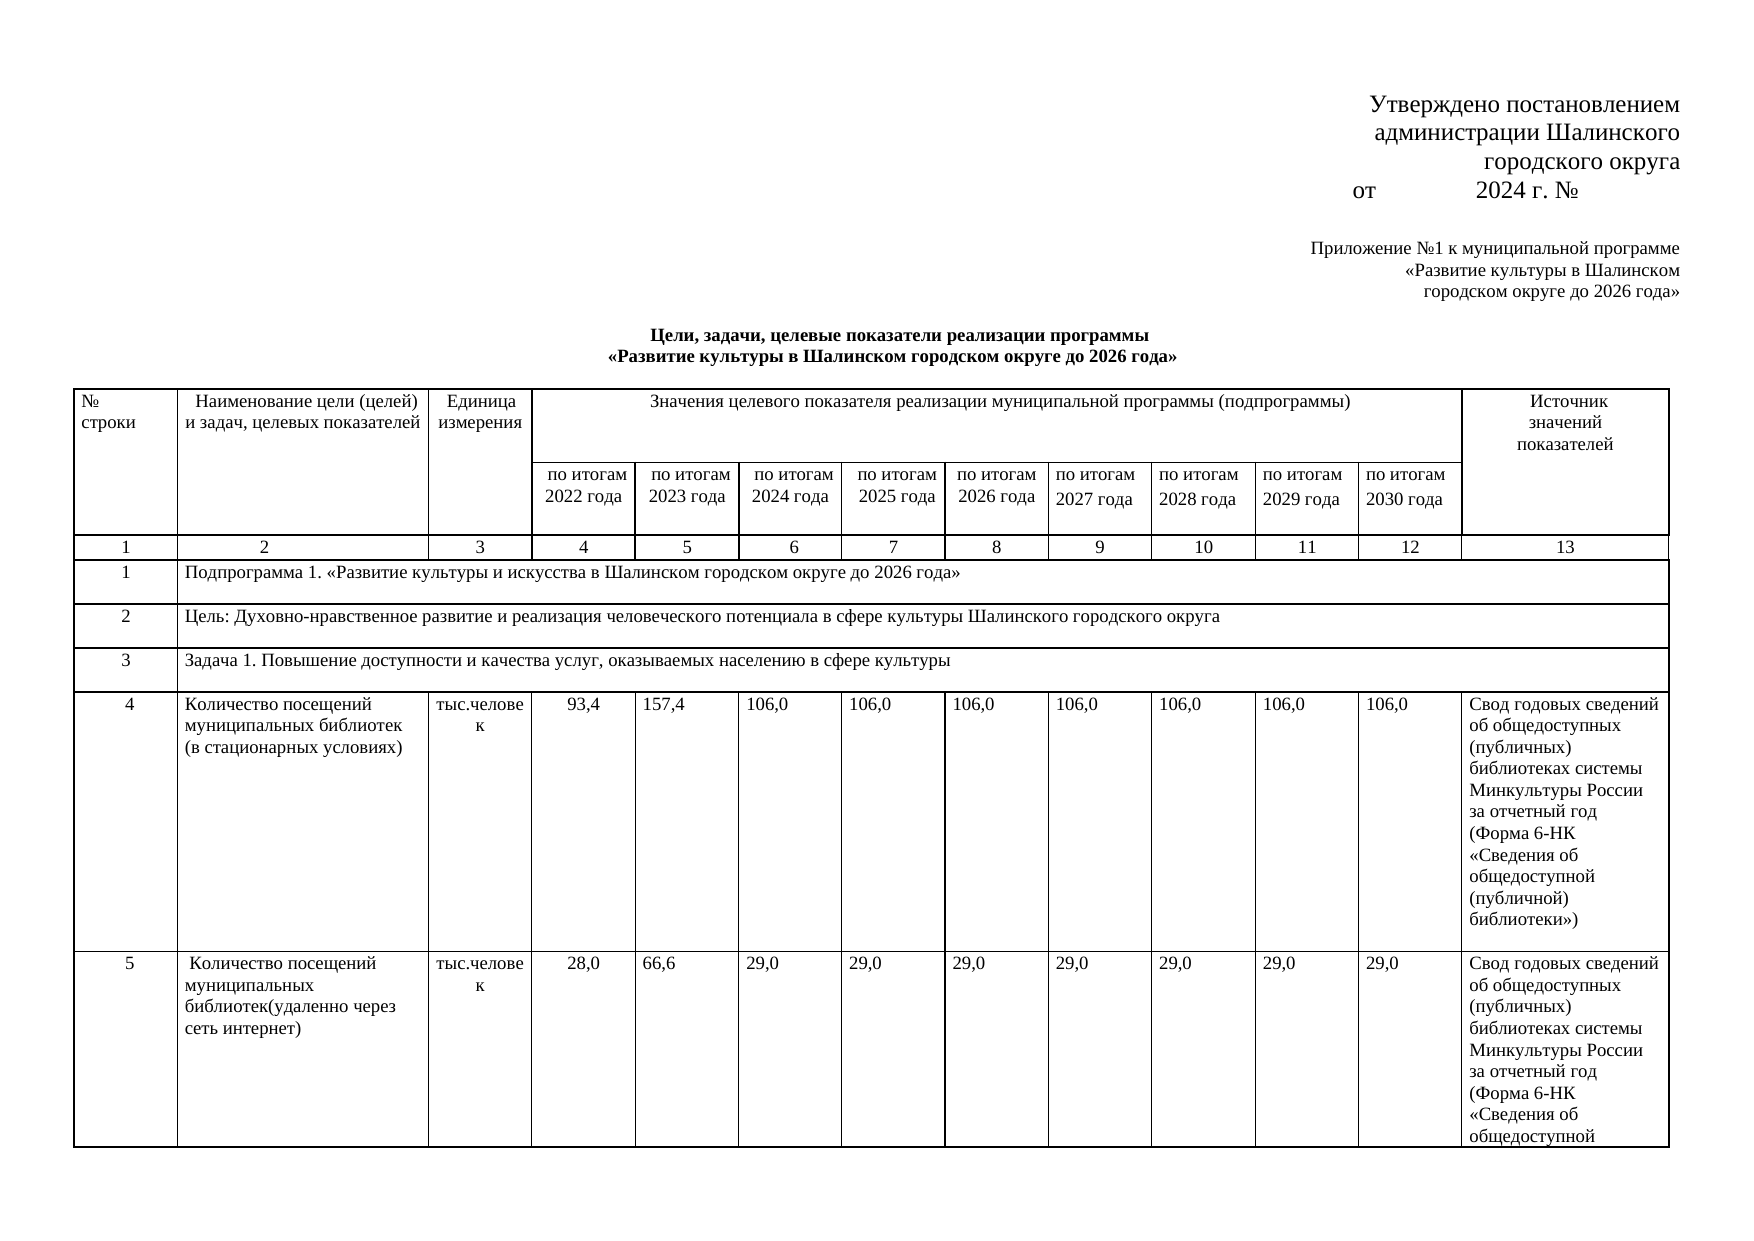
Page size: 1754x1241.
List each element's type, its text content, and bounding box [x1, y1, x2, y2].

table_cell 8 [946, 536, 1048, 559]
table_cell 4 [533, 536, 634, 559]
table_cell 29,0 [1256, 952, 1358, 1146]
table_cell 6 [740, 536, 841, 559]
table_header Источник значений показателей [1463, 390, 1668, 462]
table_cell по итогам 2029 года [1256, 463, 1358, 534]
text от 2024 г. № [44, 175, 1680, 204]
table_cell 10 [1152, 536, 1255, 559]
table_cell 3 [429, 536, 531, 559]
text Цели, задачи, целевые показатели реализации программы [44, 323, 1680, 345]
table_cell 106,0 [739, 693, 841, 951]
table_header № строки [75, 390, 177, 534]
table_cell 29,0 [842, 952, 944, 1146]
table_cell 157,4 [636, 693, 738, 951]
table_header Наименование цели (целей) и задач, целевых показателей [178, 390, 428, 534]
table_cell 106,0 [946, 693, 1048, 951]
table_cell 9 [1049, 536, 1151, 559]
text Утверждено постановлением [44, 89, 1680, 117]
table_cell 29,0 [1049, 952, 1151, 1146]
table_cell по итогам 2023 года [636, 463, 738, 534]
table_cell 3 [75, 649, 177, 691]
table_cell по итогам 2026 года [946, 463, 1048, 534]
text Приложение №1 к муниципальной программе [44, 237, 1680, 259]
text «Развитие культуры в Шалинском [44, 259, 1680, 280]
table_cell Количество посещений муниципальных библиотек(удаленно через сеть интернет) [178, 952, 428, 1146]
table_cell 106,0 [842, 693, 944, 951]
table_cell по итогам 2025 года [842, 463, 944, 534]
table_cell 106,0 [1049, 693, 1151, 951]
table_cell 106,0 [1256, 693, 1358, 951]
table_cell 29,0 [1359, 952, 1461, 1146]
table_cell по итогам 2027 года [1049, 463, 1151, 534]
table_cell 12 [1359, 536, 1461, 559]
table_cell Подпрограмма 1. «Развитие культуры и искусства в Шалинском городском округе до 2026 года» [178, 561, 1668, 603]
table_cell тыс.человек [429, 952, 531, 1146]
table_cell 2 [75, 605, 177, 647]
table_cell 93,4 [532, 693, 635, 951]
table_cell 5 [75, 952, 177, 1146]
table_cell 106,0 [1152, 693, 1255, 951]
table_cell 2 [178, 536, 428, 559]
table_cell 7 [842, 536, 944, 559]
table_cell 5 [636, 536, 738, 559]
table_cell по итогам 2022 года [533, 463, 634, 534]
table_cell 106,0 [1359, 693, 1461, 951]
table_header Единица измерения [429, 390, 531, 534]
table_cell 1 [75, 561, 177, 603]
table_cell 11 [1256, 536, 1358, 559]
table_cell 29,0 [739, 952, 841, 1146]
table_cell 29,0 [1152, 952, 1255, 1146]
table_cell Количество посещений муниципальных библиотек (в стационарных условиях) [178, 693, 428, 951]
text городском округе до 2026 года» [44, 280, 1680, 302]
table_cell по итогам 2024 года [740, 463, 841, 534]
table_cell Цель: Духовно-нравственное развитие и реализация человеческого потенциала в сфере культуры Шалинского городского округа [178, 605, 1668, 647]
table_cell тыс.человек [429, 693, 531, 951]
text администрации Шалинского [44, 117, 1680, 146]
table_cell 13 [1462, 536, 1668, 559]
table_cell 29,0 [946, 952, 1048, 1146]
table_cell 28,0 [532, 952, 635, 1146]
table_cell Задача 1. Повышение доступности и качества услуг, оказываемых населению в сфере культуры [178, 649, 1668, 691]
table_cell по итогам 2030 года [1359, 463, 1461, 534]
table_cell 4 [75, 693, 177, 951]
text «Развитие культуры в Шалинском городском округе до 2026 года» [44, 345, 1680, 367]
text городского округа [44, 146, 1680, 175]
table_cell [1463, 462, 1668, 534]
table_cell по итогам 2028 года [1152, 463, 1255, 534]
table_cell 1 [75, 536, 177, 559]
table_header Значения целевого показателя реализации муниципальной программы (подпрограммы) [533, 390, 1461, 462]
table_cell 66,6 [636, 952, 738, 1146]
